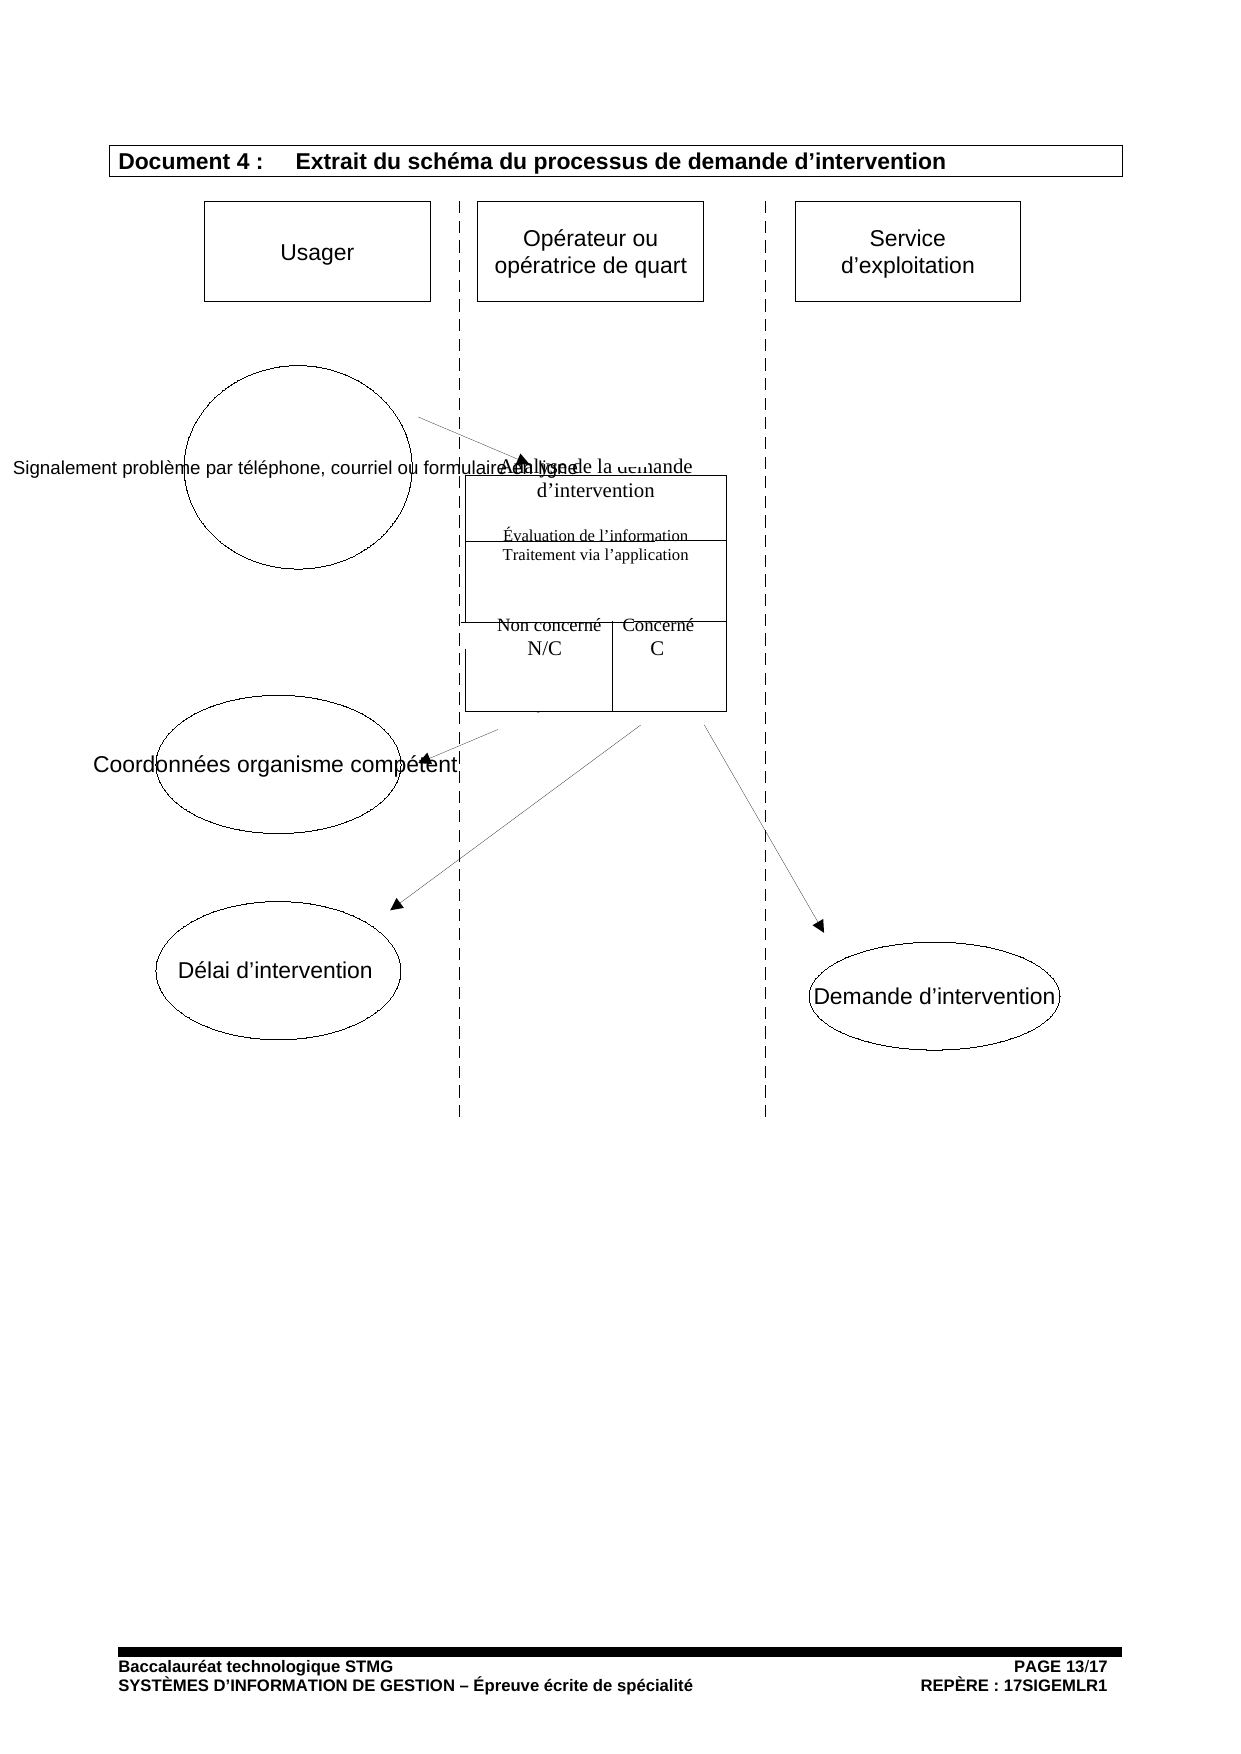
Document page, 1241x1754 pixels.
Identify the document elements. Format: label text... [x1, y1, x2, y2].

text Document 4 : Extrait du schéma du processus de demande d’intervention [110, 146, 1122, 176]
